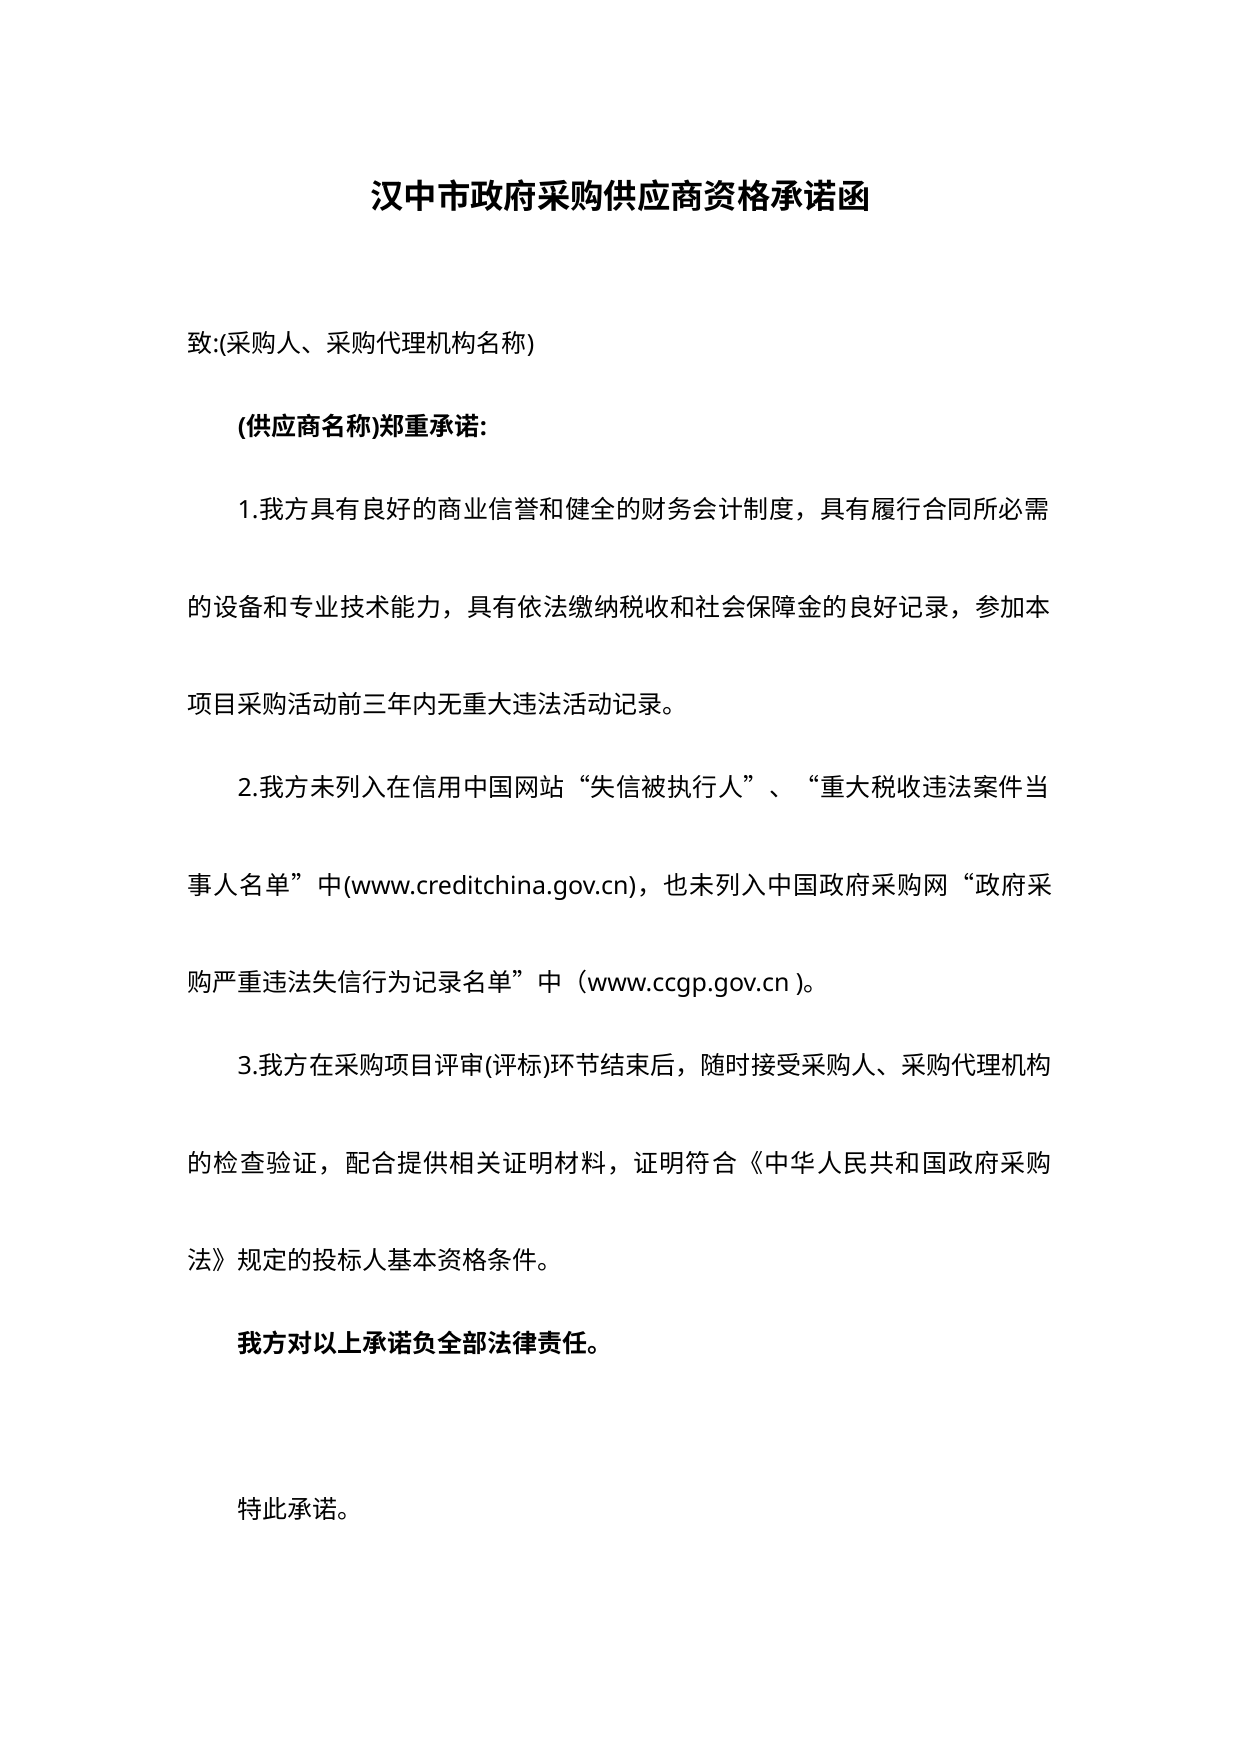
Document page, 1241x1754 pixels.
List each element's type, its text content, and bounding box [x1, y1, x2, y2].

text 我方对以上承诺负全部法律责任。 [187, 1309, 1053, 1374]
text 2.我方未列入在信用中国网站“失信被执行人”、“重大税收违法案件当事人名单”中(www.creditchina.gov.cn)，也未列入中国政府采购网“政府采购严重违法失信行为记录名单”中（www.ccgp.gov.cn )。 [187, 753, 1053, 1013]
text 3.我方在采购项目评审(评标)环节结束后，随时接受采购人、采购代理机构的检查验证，配合提供相关证明材料，证明符合《中华人民共和国政府采购法》规定的投标人基本资格条件。 [187, 1031, 1053, 1291]
text 1.我方具有良好的商业信誉和健全的财务会计制度，具有履行合同所必需的设备和专业技术能力，具有依法缴纳税收和社会保障金的良好记录，参加本项目采购活动前三年内无重大违法活动记录。 [187, 475, 1053, 735]
text (供应商名称)郑重承诺: [187, 392, 1053, 457]
text 汉中市政府采购供应商资格承诺函 [187, 162, 1053, 227]
text 特此承诺。 [187, 1475, 1053, 1540]
text 致:(采购人、采购代理机构名称) [187, 309, 1053, 374]
